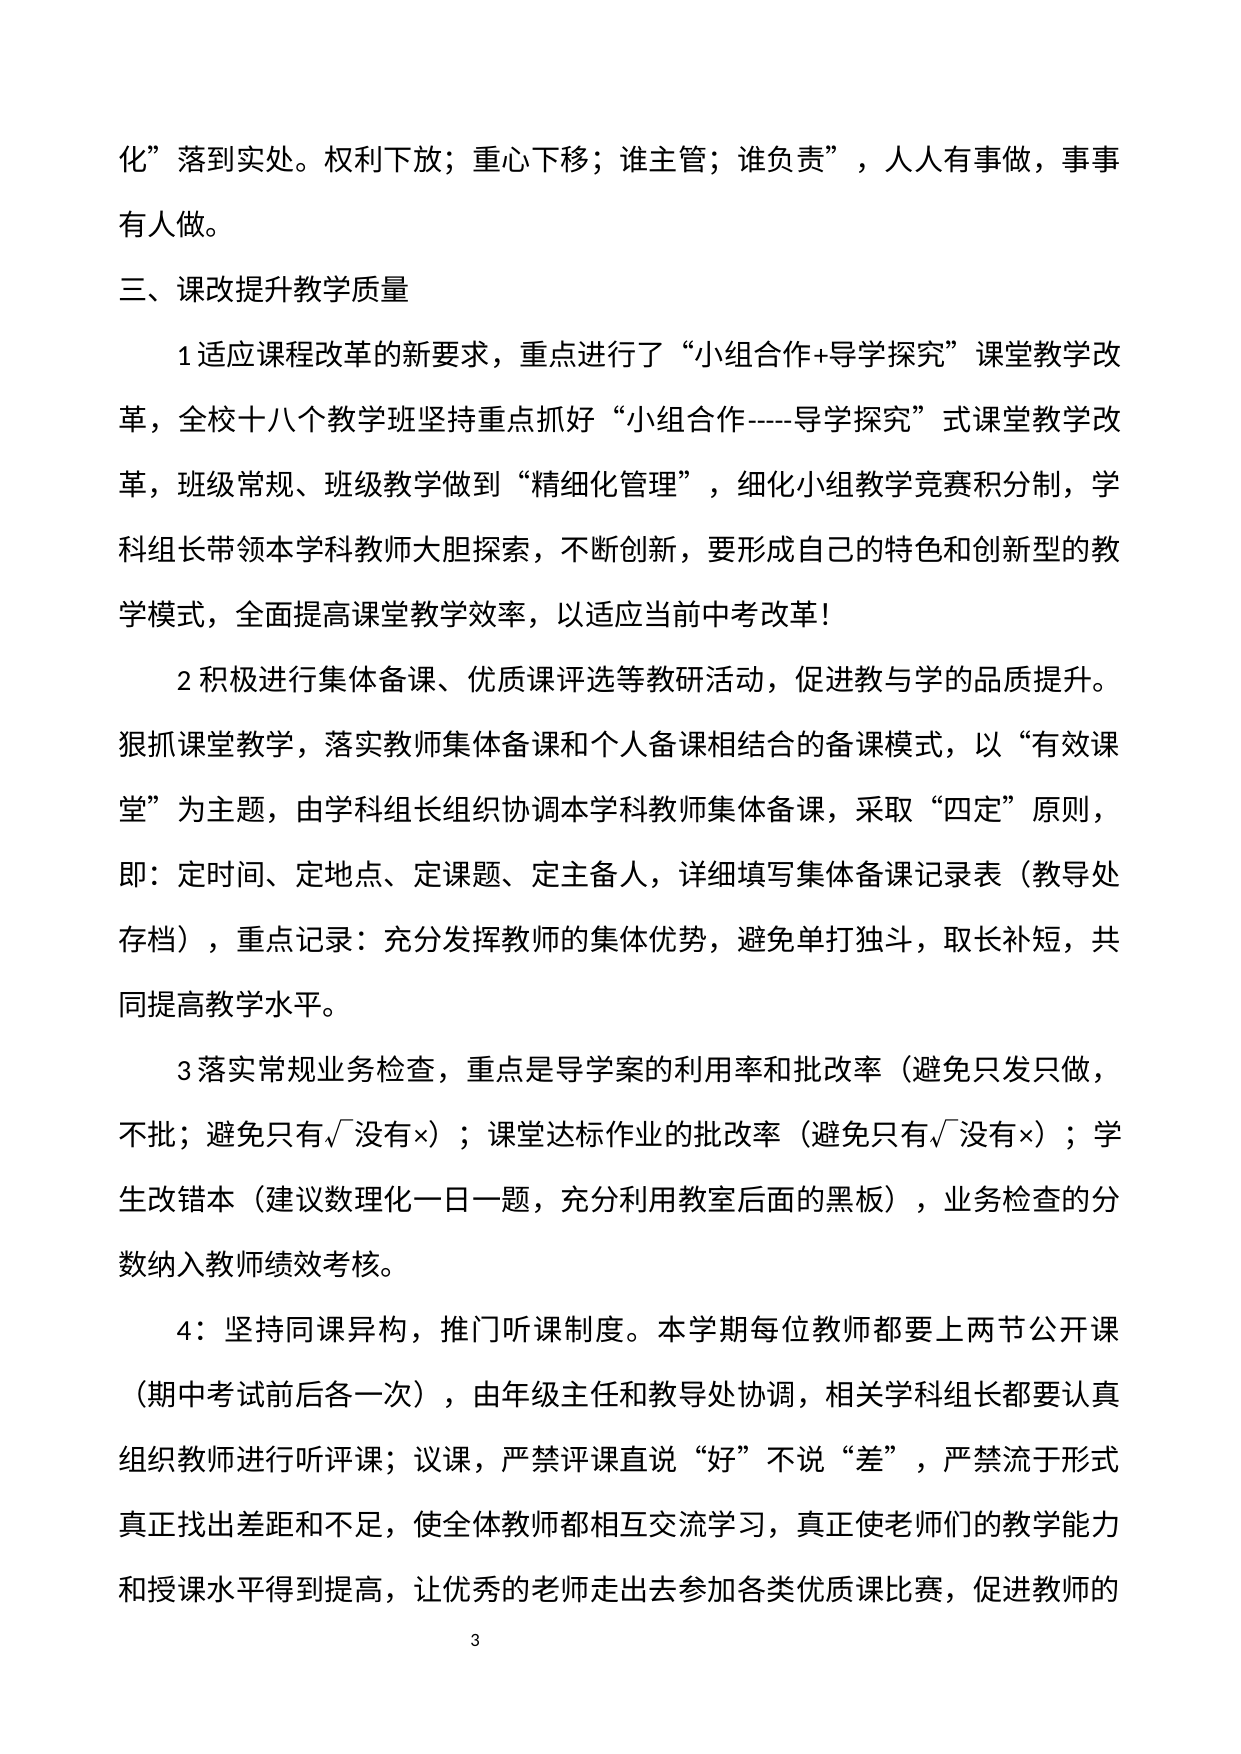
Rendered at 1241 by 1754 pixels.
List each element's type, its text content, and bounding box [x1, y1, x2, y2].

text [118, 1295, 1122, 1620]
text 2 积极进行集体备课、优质课评选等教研活动，促进教与学的品质提升。狠抓课堂教学，落实教师集体备课和个人备课相结合的备课模式，以“有效课堂”为主题，由学科组长组织协调本学科教师集体备课，采取“四定”原则，即：定时间、定地点、定课题、定主备人，详细填写集体备课记录表（教导处存档），重点记录：充分发挥教师的集体优势，避免单打独斗，取长补短，共同提高教学水平。 [118, 645, 1122, 1035]
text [118, 125, 1122, 255]
text 1适应课程改革的新要求，重点进行了“小组合作+导学探究”课堂教学改革，全校十八个教学班坚持重点抓好“小组合作-----导学探究”式课堂教学改革，班级常规、班级教学做到“精细化管理”，细化小组教学竞赛积分制，学科组长带领本学科教师大胆探索，不断创新，要形成自己的特色和创新型的教学模式，全面提高课堂教学效率，以适应当前中考改革！ [118, 320, 1122, 645]
text 三、课改提升教学质量 [118, 255, 1122, 320]
text 3落实常规业务检查，重点是导学案的利用率和批改率（避免只发只做，不批；避免只有√没有×）；课堂达标作业的批改率（避免只有√没有×）；学生改错本（建议数理化一日一题，充分利用教室后面的黑板），业务检查的分数纳入教师绩效考核。 [118, 1035, 1122, 1295]
